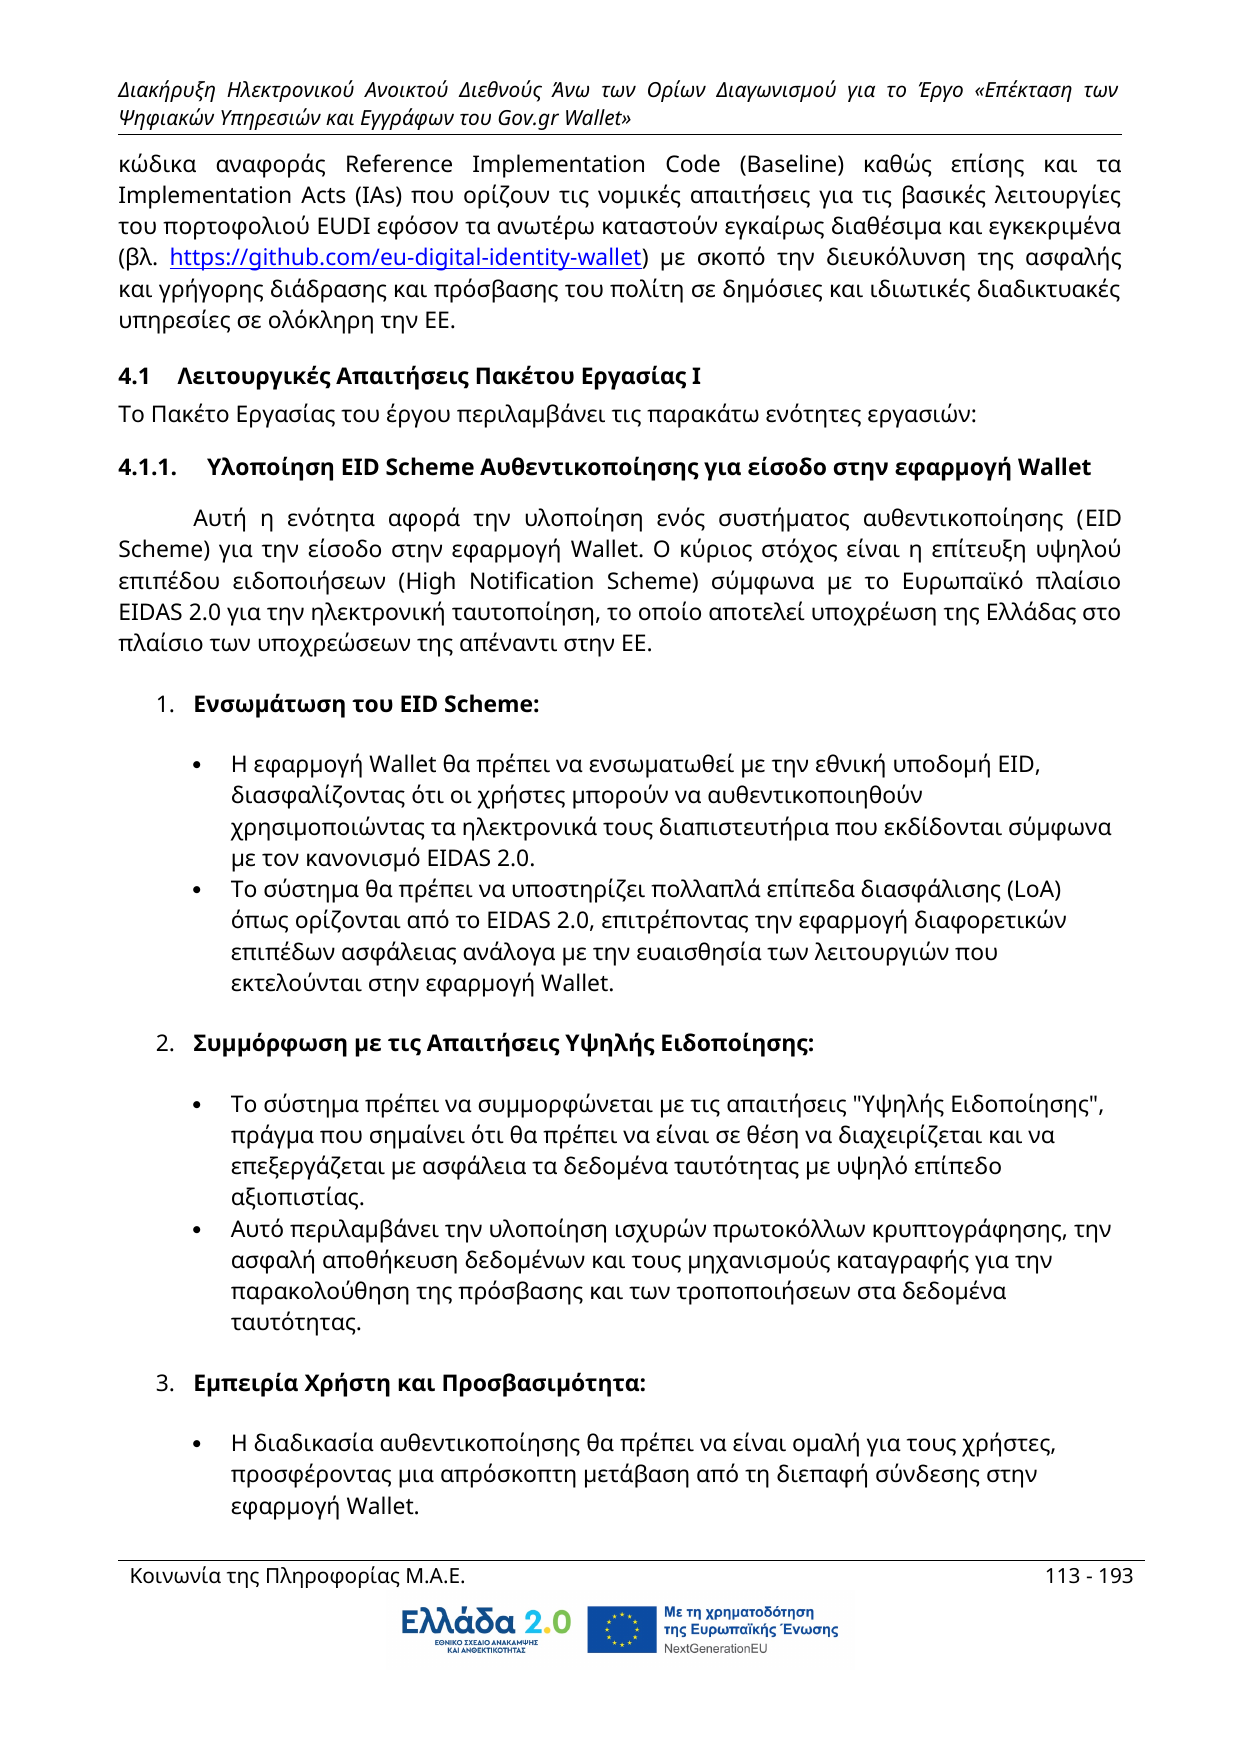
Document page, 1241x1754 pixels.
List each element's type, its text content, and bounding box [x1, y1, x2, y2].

subtitle Λειτουργικές Απαιτήσεις Πακέτου Εργασίας Ι [118, 360, 1122, 391]
list Η διαδικασία αυθεντικοποίησης θα πρέπει να είναι ομαλή για τους χρήστες, προσφέροντας μια απρόσκοπτη μετάβαση από τη διεπαφή σύνδεσης στην εφαρμογή Wallet. [193, 1427, 1122, 1521]
list Το σύστημα πρέπει να συμμορφώνεται με τις απαιτήσεις "Υψηλής Ειδοποίησης", πράγμα που σημαίνει ότι θα πρέπει να είναι σε θέση να διαχειρίζεται και να επεξεργάζεται με ασφάλεια τα δεδομένα ταυτότητας με υψηλό επίπεδο αξιοπιστίας. [193, 1087, 1122, 1212]
list Εμπειρία Χρήστη και Προσβασιμότητα: [156, 1367, 1122, 1398]
picture [386, 1590, 855, 1670]
text Αυτή η ενότητα αφορά την υλοποίηση ενός συστήματος αυθεντικοποίησης (EID Scheme) για την είσοδο στην εφαρμογή Wallet. Ο κύριος στόχος είναι η επίτευξη υψηλού επιπέδου ειδοποιήσεων (High Notification Scheme) σύμφωνα με το Ευρωπαϊκό πλαίσιο EIDAS 2.0 για την ηλεκτρονική ταυτοποίηση, το οποίο αποτελεί υποχρέωση της Ελλάδας στο πλαίσιο των υποχρεώσεων της απέναντι στην ΕΕ. [118, 502, 1122, 658]
list Το σύστημα θα πρέπει να υποστηρίζει πολλαπλά επίπεδα διασφάλισης (LoA) όπως ορίζονται από το EIDAS 2.0, επιτρέποντας την εφαρμογή διαφορετικών επιπέδων ασφάλειας ανάλογα με την ευαισθησία των λειτουργιών που εκτελούνται στην εφαρμογή Wallet. [193, 873, 1122, 998]
text Το Πακέτο Εργασίας του έργου περιλαμβάνει τις παρακάτω ενότητες εργασιών: [118, 397, 1122, 429]
subtitle Yλοποίηση EID Scheme Αυθεντικοποίησης για είσοδο στην εφαρμογή Wallet [118, 452, 1122, 481]
list Η εφαρμογή Wallet θα πρέπει να ενσωματωθεί με την εθνική υποδομή EID, διασφαλίζοντας ότι οι χρήστες μπορούν να αυθεντικοποιηθούν χρησιμοποιώντας τα ηλεκτρονικά τους διαπιστευτήρια που εκδίδονται σύμφωνα με τον κανονισμό EIDAS 2.0. [193, 748, 1122, 873]
list Ενσωμάτωση του EID Scheme: [156, 687, 1122, 719]
list Αυτό περιλαμβάνει την υλοποίηση ισχυρών πρωτοκόλλων κρυπτογράφησης, την ασφαλή αποθήκευση δεδομένων και τους μηχανισμούς καταγραφής για την παρακολούθηση της πρόσβασης και των τροποποιήσεων στα δεδομένα ταυτότητας. [193, 1212, 1122, 1337]
list Συμμόρφωση με τις Απαιτήσεις Υψηλής Ειδοποίησης: [156, 1027, 1122, 1058]
